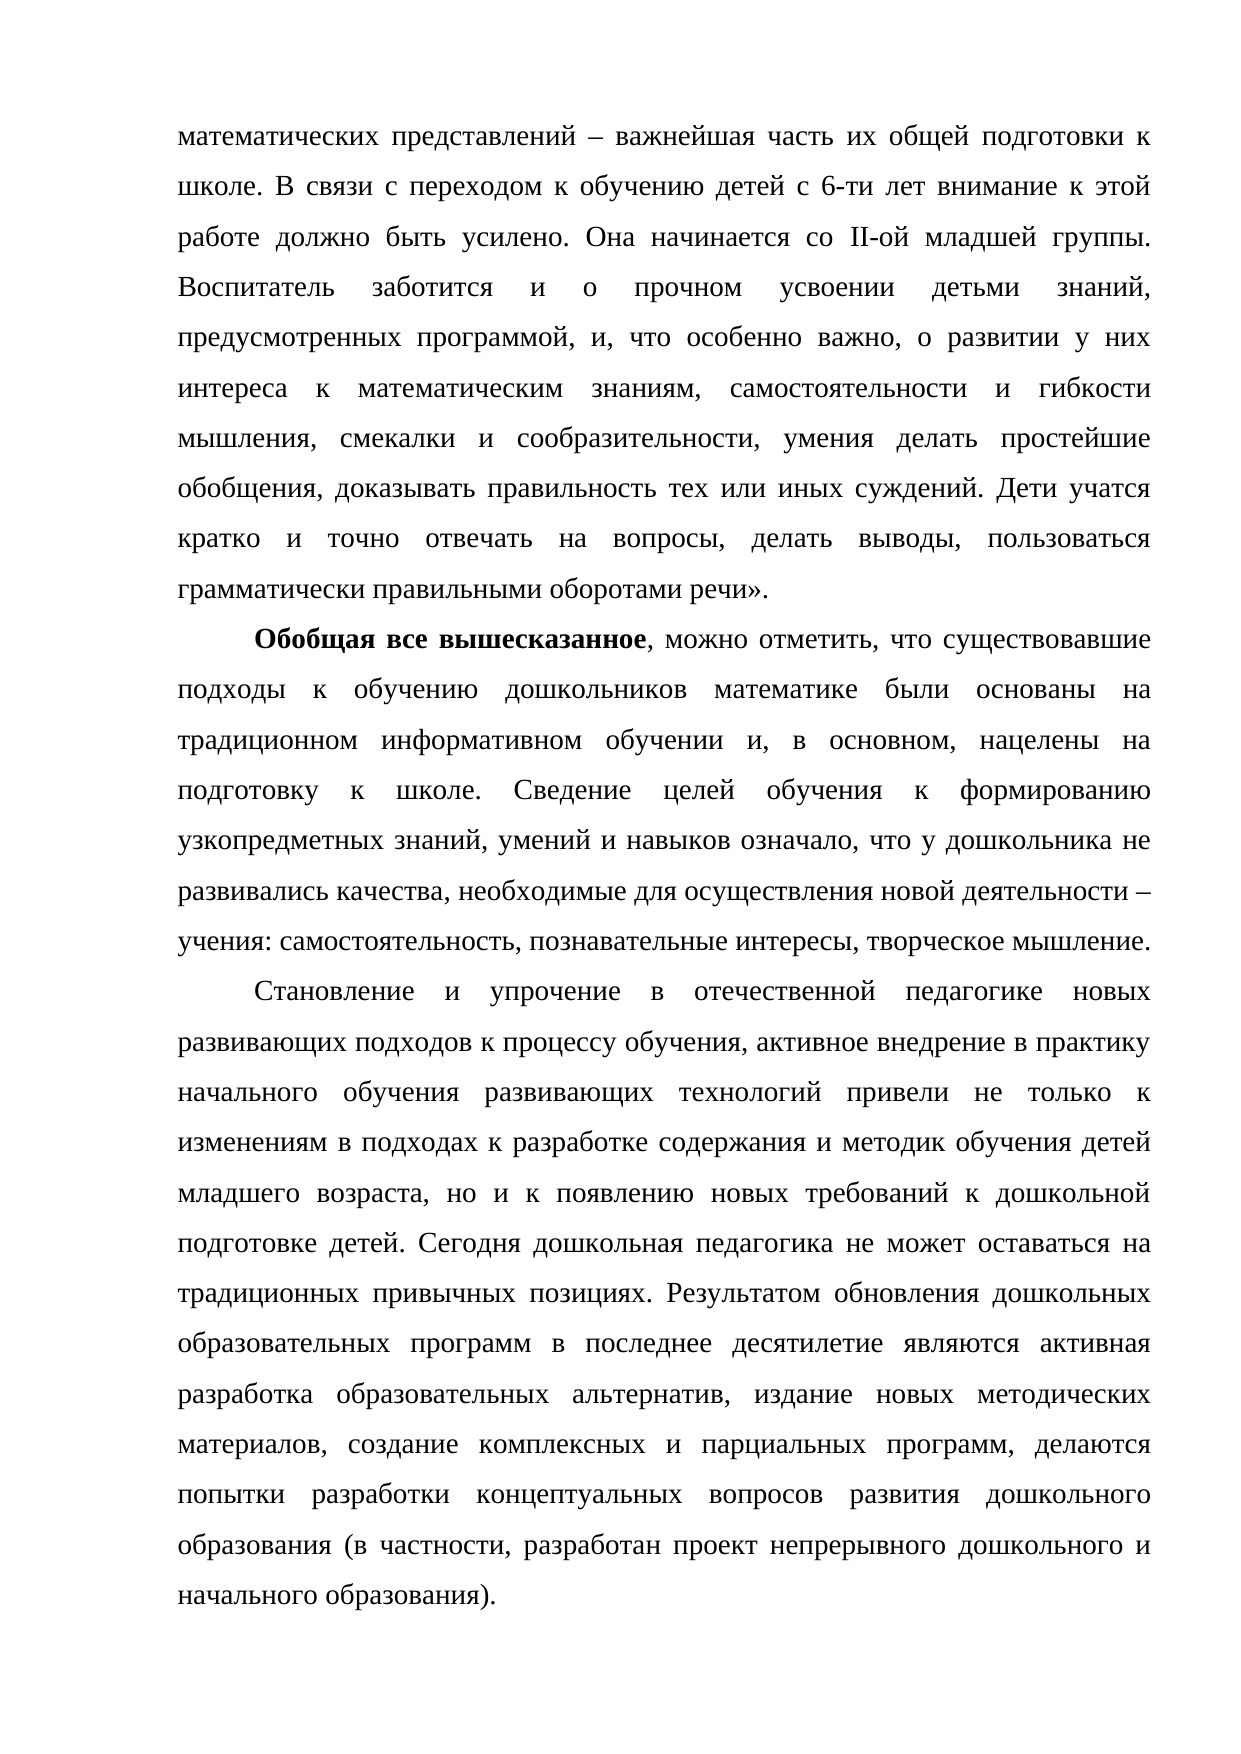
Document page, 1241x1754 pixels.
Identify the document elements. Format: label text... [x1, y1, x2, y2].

text Становление и упрочение в отечественной педагогике новых развивающих подходов к процессу обучения, активное внедрение в практику начального обучения развивающих технологий привели не только к изменениям в подходах к разработке содержания и методик обучения детей младшего возраста, но и к появлению новых требований к дошкольной подготовке детей. Сегодня дошкольная педагогика не может оставаться на традиционных привычных позициях. Результатом обновления дошкольных образовательных программ в последнее десятилетие являются активная разработка образовательных альтернатив, издание новых методических материалов, создание комплексных и парциальных программ, делаются попытки разработки концептуальных вопросов развития дошкольного образования (в частности, разработан проект непрерывного дошкольного и начального образования). [177, 973, 1152, 1611]
text Обобщая все вышесказанное, можно отметить, что существовавшие подходы к обучению дошкольников математике были основаны на традиционном информативном обучении и, в основном, нацелены на подготовку к школе. Сведение целей обучения к формированию узкопредметных знаний, умений и навыков означало, что у дошкольника не развивались качества, необходимые для осуществления новой деятельности – учения: самостоятельность, познавательные интересы, творческое мышление. [177, 621, 1152, 957]
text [177, 118, 1152, 604]
